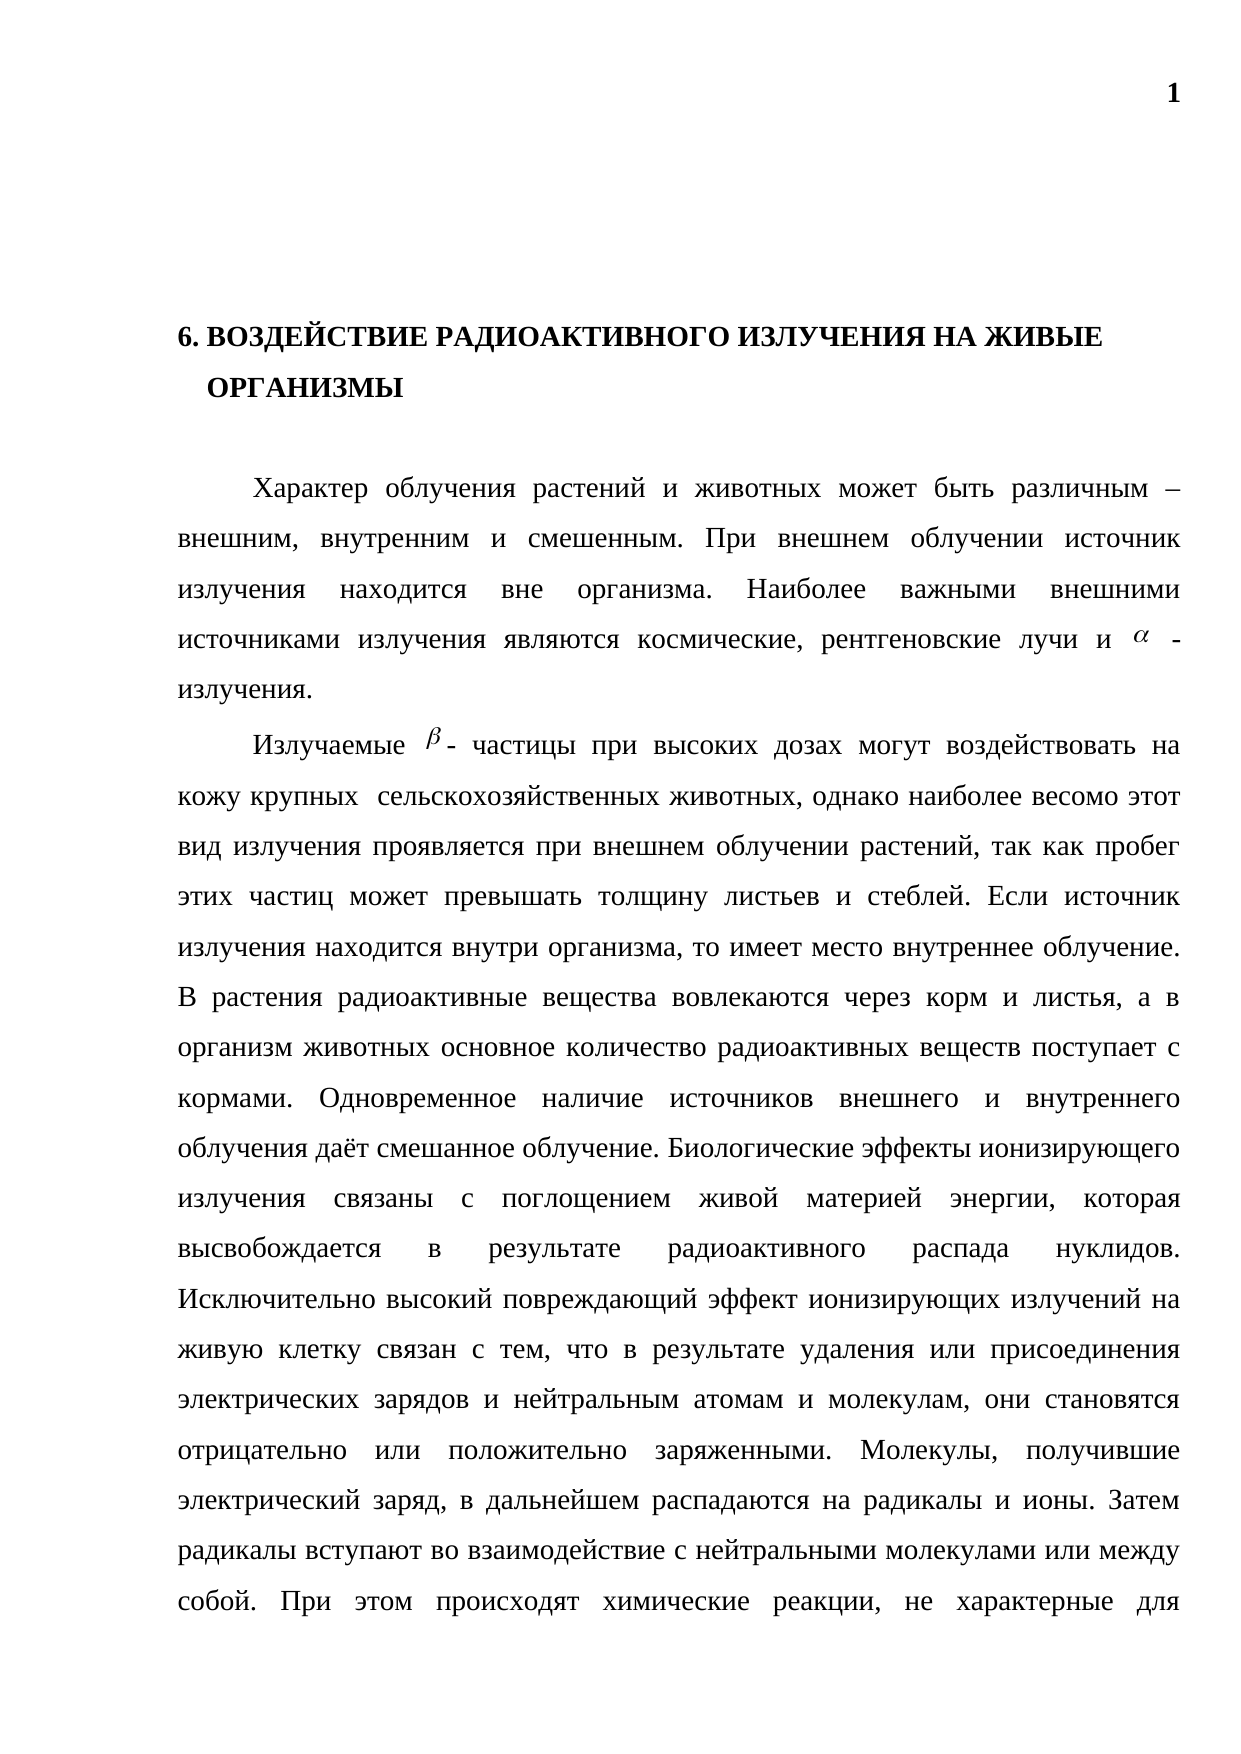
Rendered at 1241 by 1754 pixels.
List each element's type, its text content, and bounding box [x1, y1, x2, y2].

text 6. ВОЗДЕЙСТВИЕ РАДИОАКТИВНОГО ИЗЛУЧЕНИЯ НА ЖИВЫЕ [177, 319, 1181, 353]
subtitle ОРГАНИЗМЫ [177, 370, 1181, 403]
text Характер облучения растений и животных может быть различным – внешним, внутренним и смешенным. При внешнем облучении источник излучения находится вне организма. Наиболее важными внешними источниками излучения являются космические, рентгеновские лучи и - излучения. [177, 470, 1181, 705]
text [177, 722, 1181, 1616]
